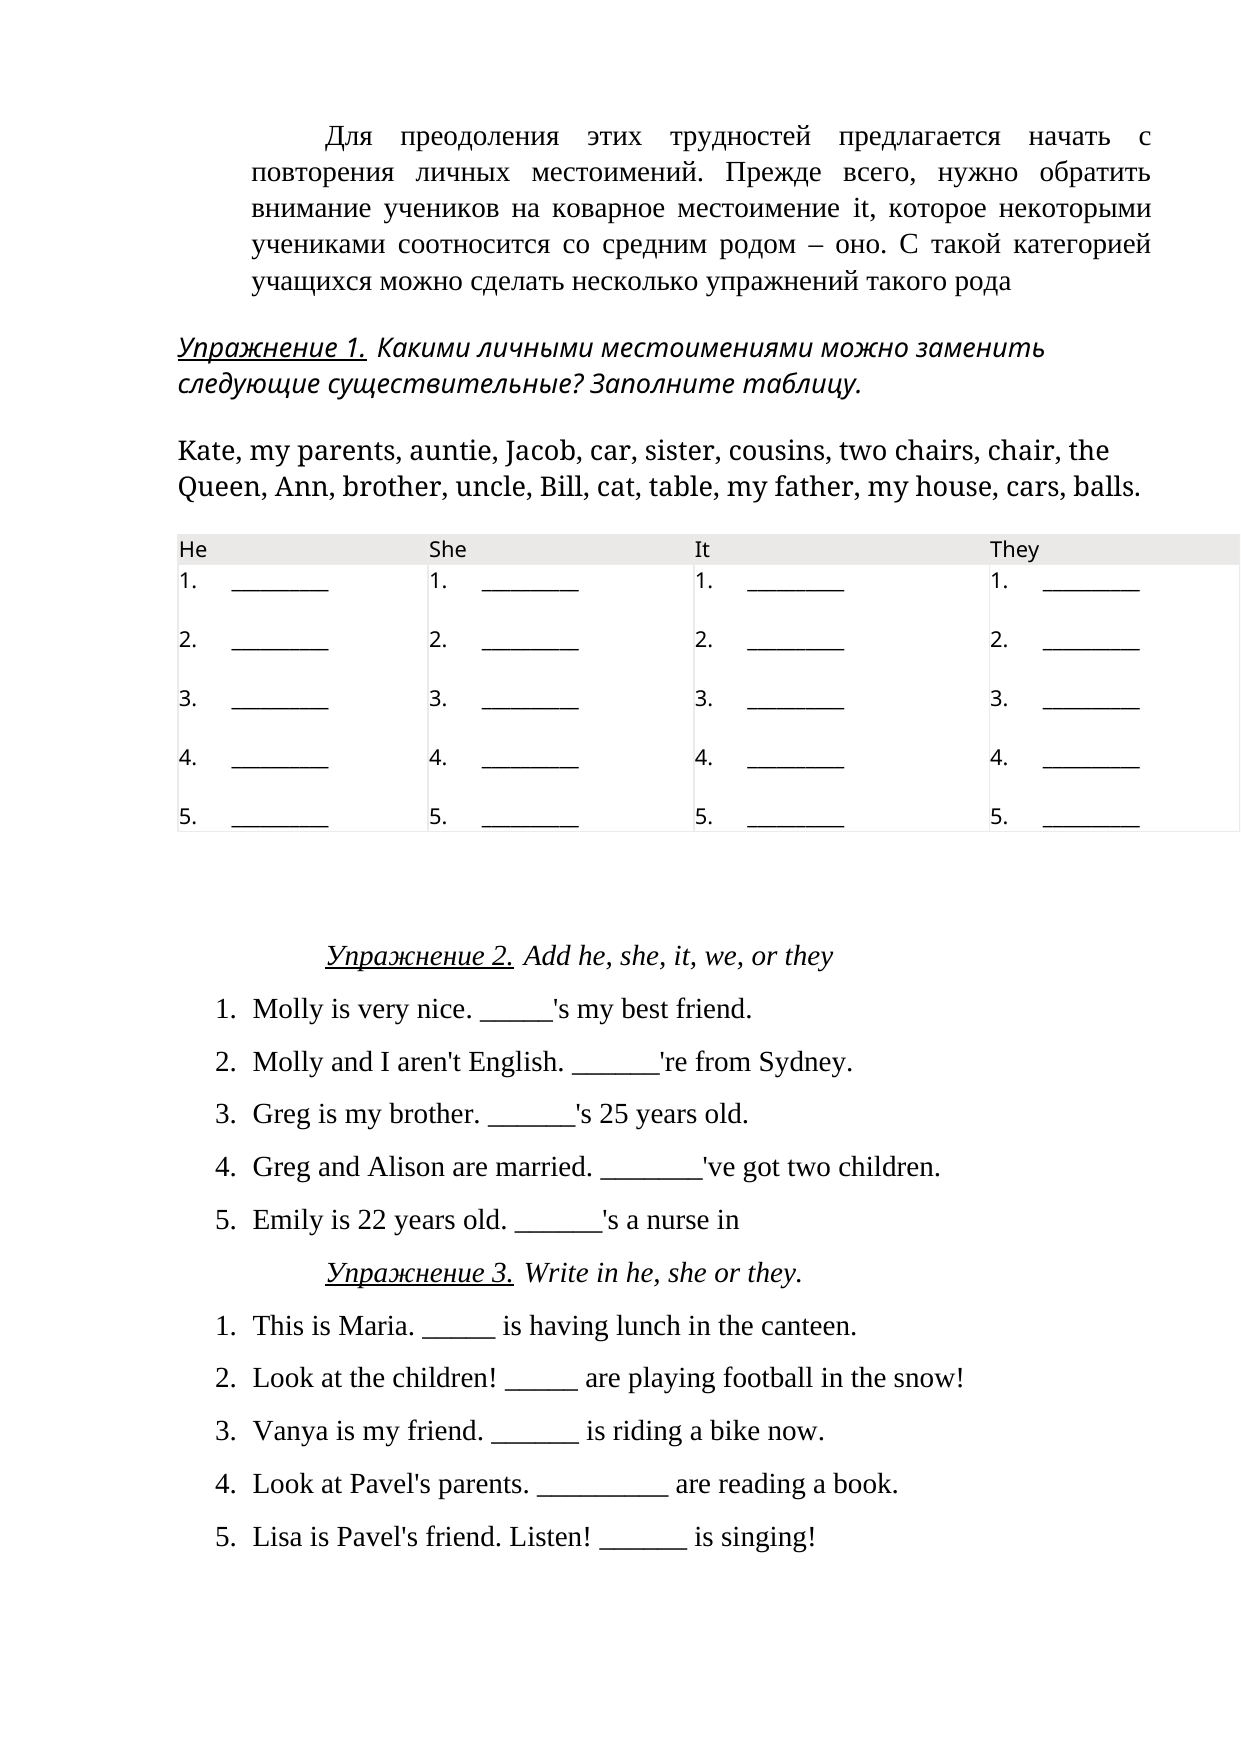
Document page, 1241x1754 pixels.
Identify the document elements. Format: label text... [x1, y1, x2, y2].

text Упражнение 3. Write in he, she or they. [251, 1255, 1152, 1288]
table_header They [990, 534, 1239, 564]
list Look at Pavel's parents. _________ are reading a book. [215, 1466, 1152, 1500]
list Greg and Alison are married. _______'ve got two children. [215, 1149, 1152, 1183]
list Molly is very nice. _____'s my best friend. [215, 991, 1152, 1024]
table_cell 1. __________ 2. __________ 3. __________ 4. __________ 5. __________ [429, 565, 693, 831]
text Упражнение 2. Add he, she, it, we, or they [251, 938, 1152, 972]
table_cell 1. __________ 2. __________ 3. __________ 4. __________ 5. __________ [179, 565, 427, 831]
table_header He [179, 534, 427, 564]
list Look at the children! _____ are playing football in the snow! [215, 1361, 1152, 1394]
table_cell 1. __________ 2. __________ 3. __________ 4. __________ 5. __________ [990, 565, 1239, 831]
text Упражнение 1. Какими личными местоимениями можно заменить следующие существительные? Заполните таблицу. [177, 328, 1152, 402]
list Vanya is my friend. ______ is riding a bike now. [215, 1413, 1152, 1447]
list Greg is my brother. ______'s 25 years old. [215, 1096, 1152, 1130]
text Для преодоления этих трудностей предлагается начать с повторения личных местоимений. Прежде всего, нужно обратить внимание учеников на коварное местоимение it, которое некоторыми учениками соотносится со средним родом – оно. С такой категорией учащихся можно сделать несколько упражнений такого рода [251, 118, 1152, 296]
list This is Maria. _____ is having lunch in the canteen. [215, 1308, 1152, 1341]
list Lisa is Pavel's friend. Listen! ______ is singing! [215, 1519, 1152, 1552]
list Molly and I aren't English. ______'re from Sydney. [215, 1044, 1152, 1077]
table_header It [695, 534, 989, 564]
table_cell 1. __________ 2. __________ 3. __________ 4. __________ 5. __________ [695, 565, 989, 831]
table_header She [429, 534, 693, 564]
list Emily is 22 years old. ______'s a nurse in [215, 1202, 1152, 1236]
text Kate, my parents, auntie, Jacob, car, sister, cousins, two chairs, chair, the Queen, Ann, brother, uncle, Bill, cat, table, my father, my house, cars, balls. [177, 431, 1152, 505]
